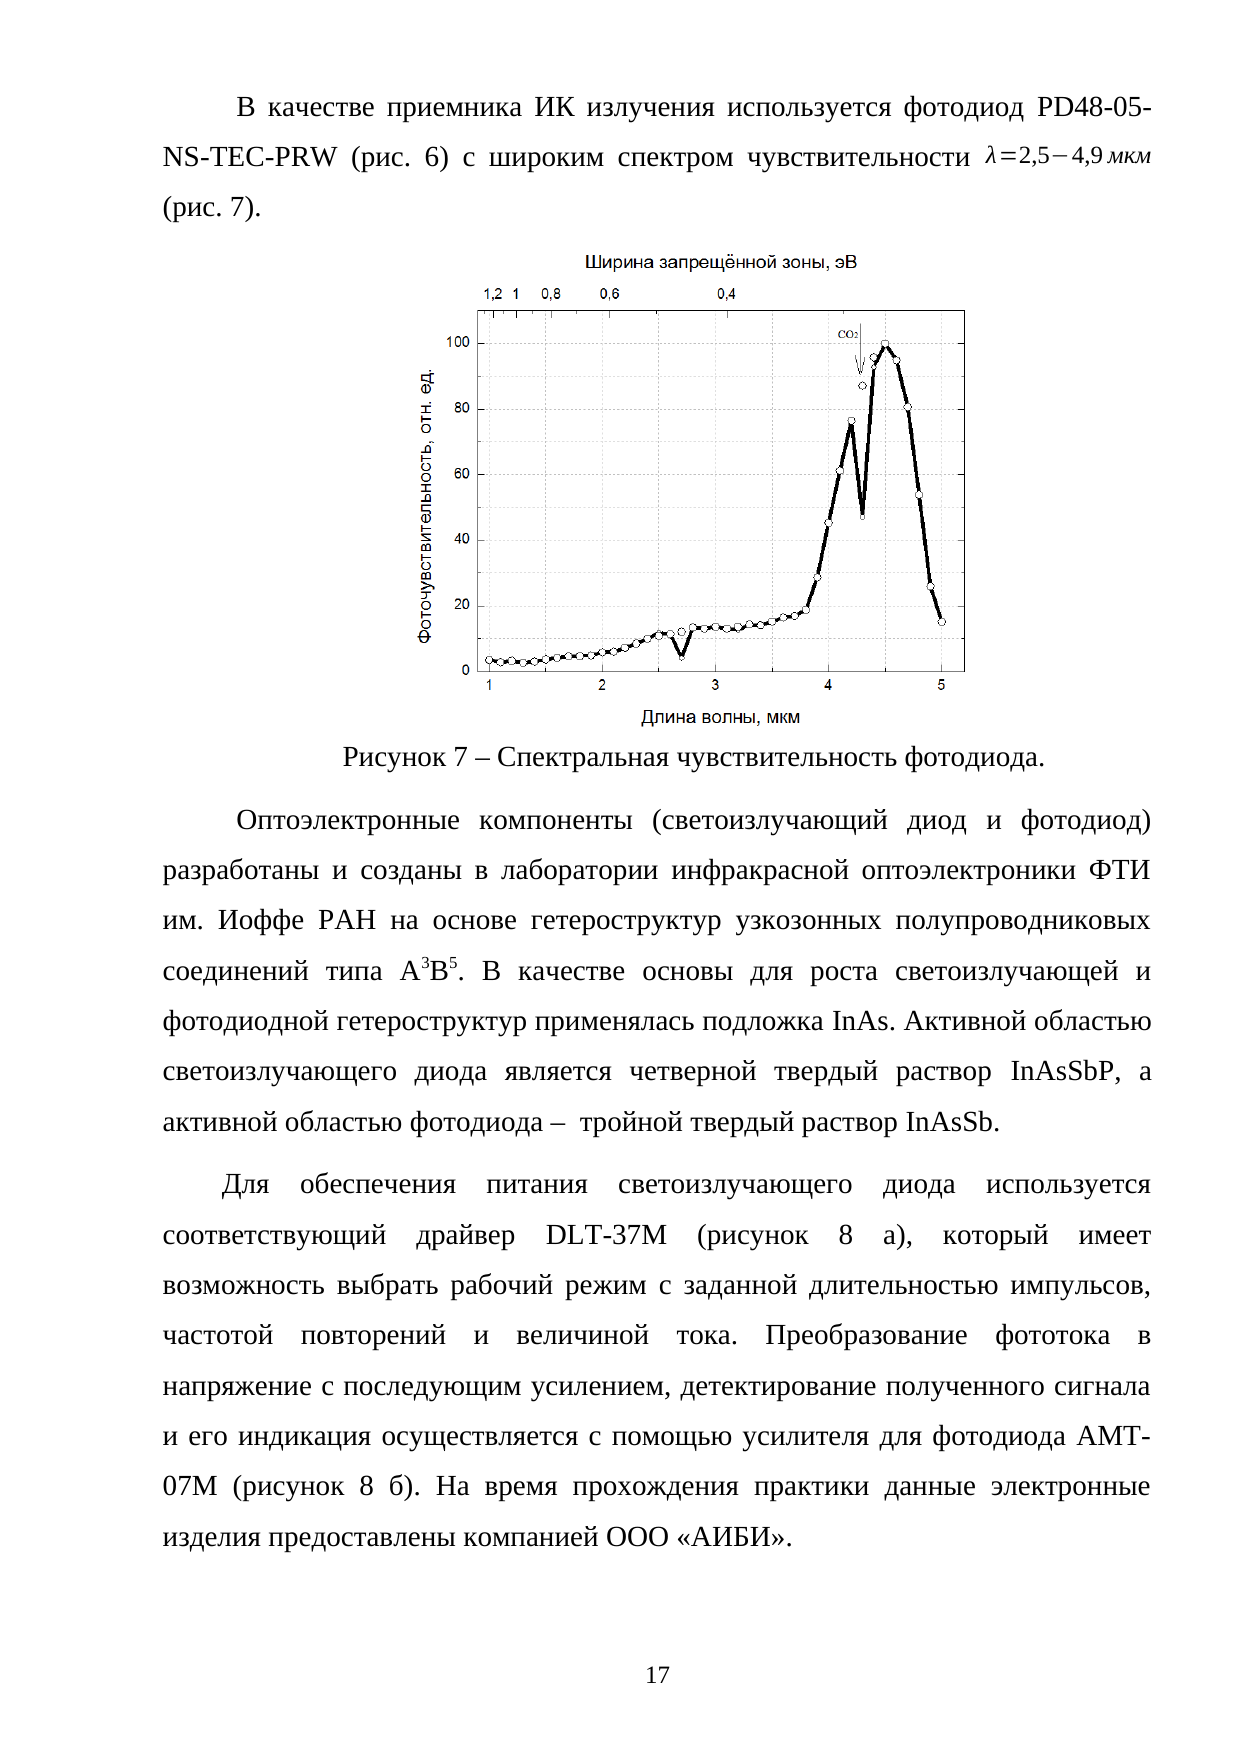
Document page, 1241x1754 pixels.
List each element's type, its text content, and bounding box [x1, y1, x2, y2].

text Для обеспечения питания светоизлучающего диода используется соответствующий драйвер DLT-37М (рисунок 8 а), который имеет возможность выбрать рабочий режим с заданной длительностью импульсов, частотой повторений и величиной тока. Преобразование фототока в напряжение с последующим усилением, детектирование полученного сигнала и его индикация осуществляется с помощью усилителя для фотодиода АМТ-07М (рисунок 8 б). На время прохождения практики данные электронные изделия предоставлены компанией ООО «АИБИ». [162, 1167, 1152, 1552]
picture [410, 252, 978, 739]
text Оптоэлектронные компоненты (светоизлучающий диод и фотодиод) разработаны и созданы в лаборатории инфракрасной оптоэлектроники ФТИ им. Иоффе РАН на основе гетероструктур узкозонных полупроводниковых соединений типа А3В5. В качестве основы для роста светоизлучающей и фотодиодной гетероструктур применялась подложка InAs. Активной областью светоизлучающего диода является четверной твердый раствор InAsSbP, а активной областью фотодиода – тройной твердый раствор InAsSb. [162, 802, 1152, 1137]
text Рисунок 7 – Спектральная чувствительность фотодиода. [162, 739, 1152, 773]
text В качестве приемника ИК излучения используется фотодиод PD48-05-NS-TEC-PRW (рис. 6) с широким спектром чувствительности (рис. 7). [162, 89, 1152, 223]
